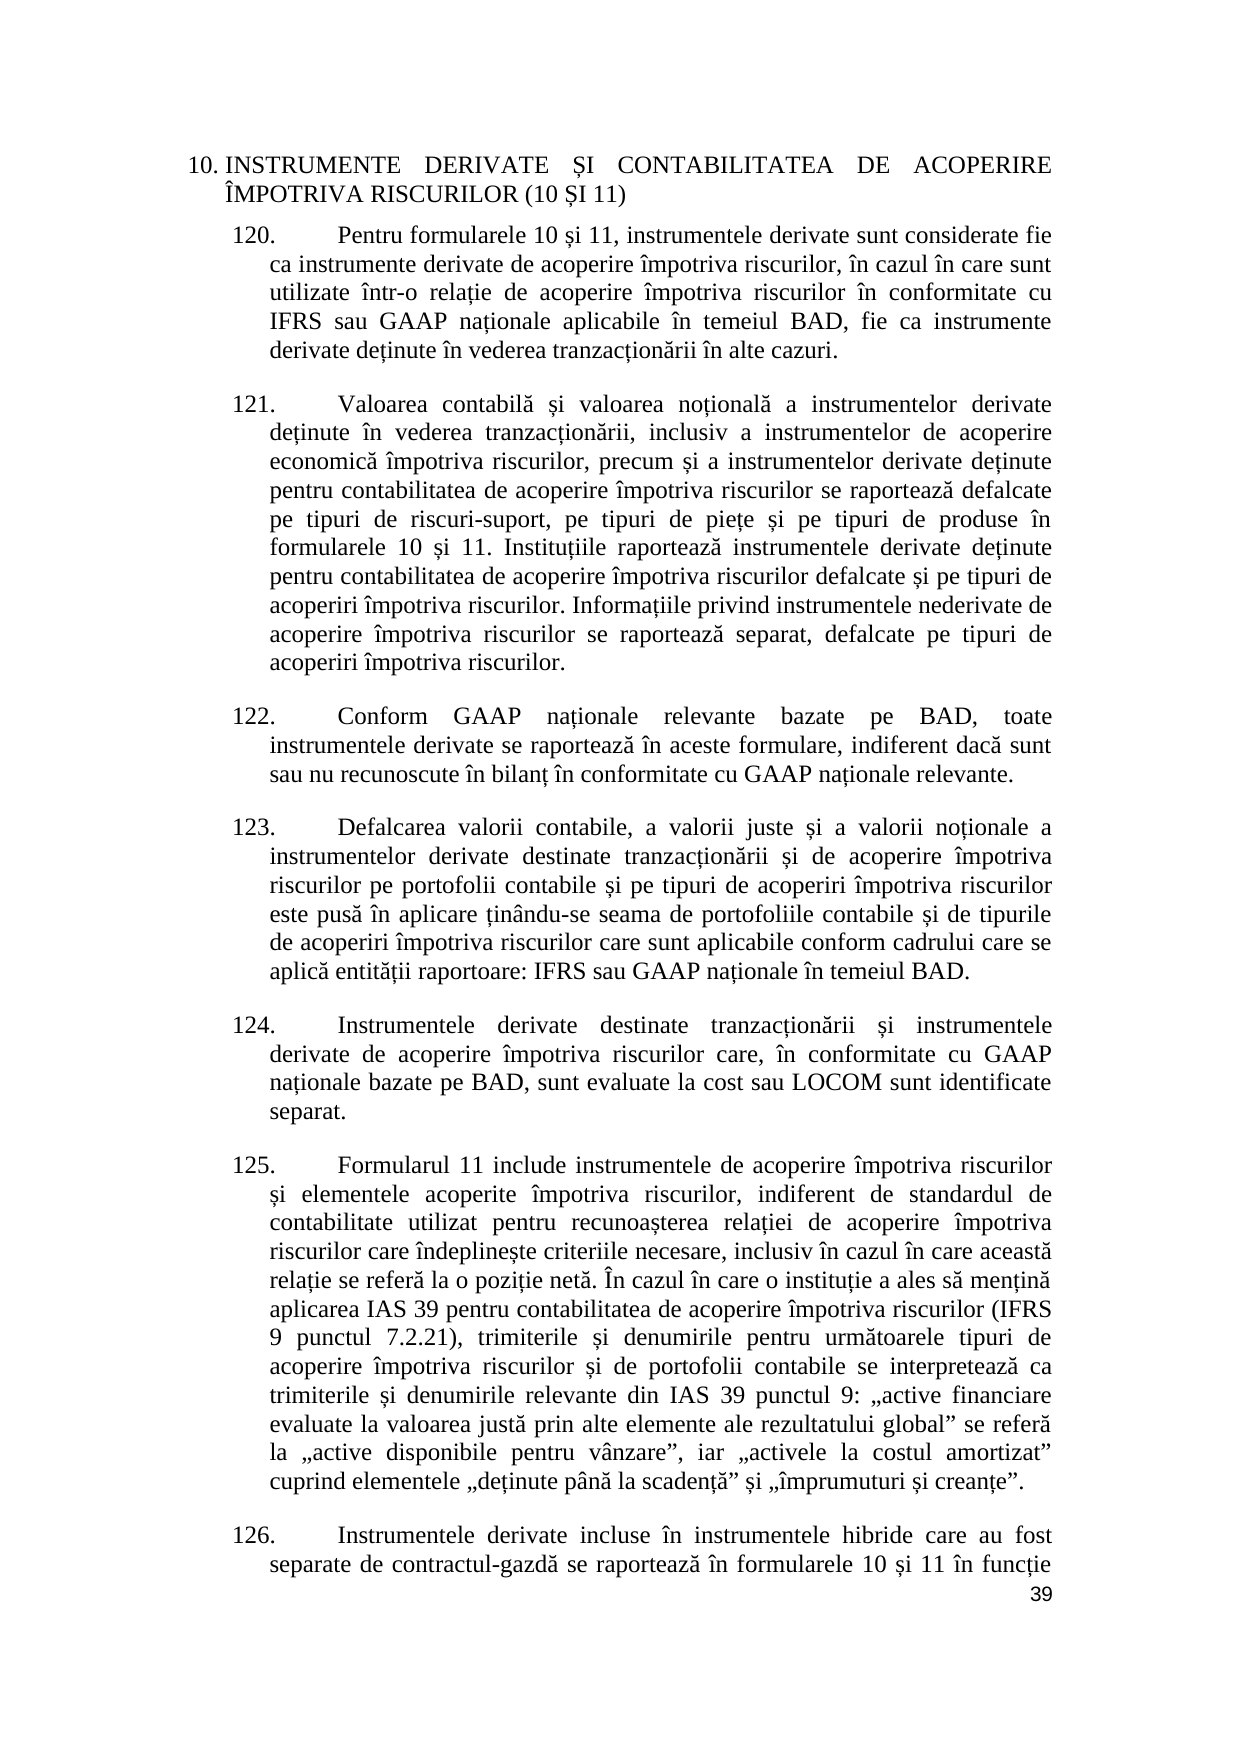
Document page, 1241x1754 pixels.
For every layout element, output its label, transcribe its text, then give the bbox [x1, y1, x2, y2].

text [232, 1520, 1053, 1577]
text Instrumentele derivate destinate tranzacționării și instrumentele derivate de acoperire împotriva riscurilor care, în conformitate cu GAAP naționale bazate pe BAD, sunt evaluate la cost sau LOCOM sunt identificate separat. [232, 1010, 1053, 1125]
text Pentru formularele 10 și 11, instrumentele derivate sunt considerate fie ca instrumente derivate de acoperire împotriva riscurilor, în cazul în care sunt utilizate într-o relație de acoperire împotriva riscurilor în conformitate cu IFRS sau GAAP naționale aplicabile în temeiul BAD, fie ca instrumente derivate deținute în vederea tranzacționării în alte cazuri. [232, 220, 1053, 364]
text Defalcarea valorii contabile, a valorii juste și a valorii noționale a instrumentelor derivate destinate tranzacționării și de acoperire împotriva riscurilor pe portofolii contabile și pe tipuri de acoperiri împotriva riscurilor este pusă în aplicare ținându-se seama de portofoliile contabile și de tipurile de acoperiri împotriva riscurilor care sunt aplicabile conform cadrului care se aplică entității raportoare: IFRS sau GAAP naționale în temeiul BAD. [232, 812, 1053, 985]
text Valoarea contabilă și valoarea noțională a instrumentelor derivate deținute în vederea tranzacționării, inclusiv a instrumentelor de acoperire economică împotriva riscurilor, precum și a instrumentelor derivate deținute pentru contabilitatea de acoperire împotriva riscurilor se raportează defalcate pe tipuri de riscuri-suport, pe tipuri de piețe și pe tipuri de produse în formularele 10 și 11. Instituțiile raportează instrumentele derivate deținute pentru contabilitatea de acoperire împotriva riscurilor defalcate și pe tipuri de acoperiri împotriva riscurilor. Informațiile privind instrumentele nederivate de acoperire împotriva riscurilor se raportează separat, defalcate pe tipuri de acoperiri împotriva riscurilor. [232, 389, 1053, 676]
text Conform GAAP naționale relevante bazate pe BAD, toate instrumentele derivate se raportează în aceste formulare, indiferent dacă sunt sau nu recunoscute în bilanț în conformitate cu GAAP naționale relevante. [232, 701, 1053, 787]
subtitle Instrumente derivate și contabilitatea de acoperire împotriva riscurilor (10 și 11) [187, 150, 1053, 207]
text Formularul 11 include instrumentele de acoperire împotriva riscurilor și elementele acoperite împotriva riscurilor, indiferent de standardul de contabilitate utilizat pentru recunoașterea relației de acoperire împotriva riscurilor care îndeplinește criteriile necesare, inclusiv în cazul în care această relație se referă la o poziție netă. În cazul în care o instituție a ales să mențină aplicarea IAS 39 pentru contabilitatea de acoperire împotriva riscurilor (IFRS 9 punctul 7.2.21), trimiterile și denumirile pentru următoarele tipuri de acoperire împotriva riscurilor și de portofolii contabile se interpretează ca trimiterile și denumirile relevante din IAS 39 punctul 9: „active financiare evaluate la valoarea justă prin alte elemente ale rezultatului global” se referă la „active disponibile pentru vânzare”, iar „activele la costul amortizat” cuprind elementele „deținute până la scadență” și „împrumuturi și creanțe”. [232, 1150, 1053, 1495]
